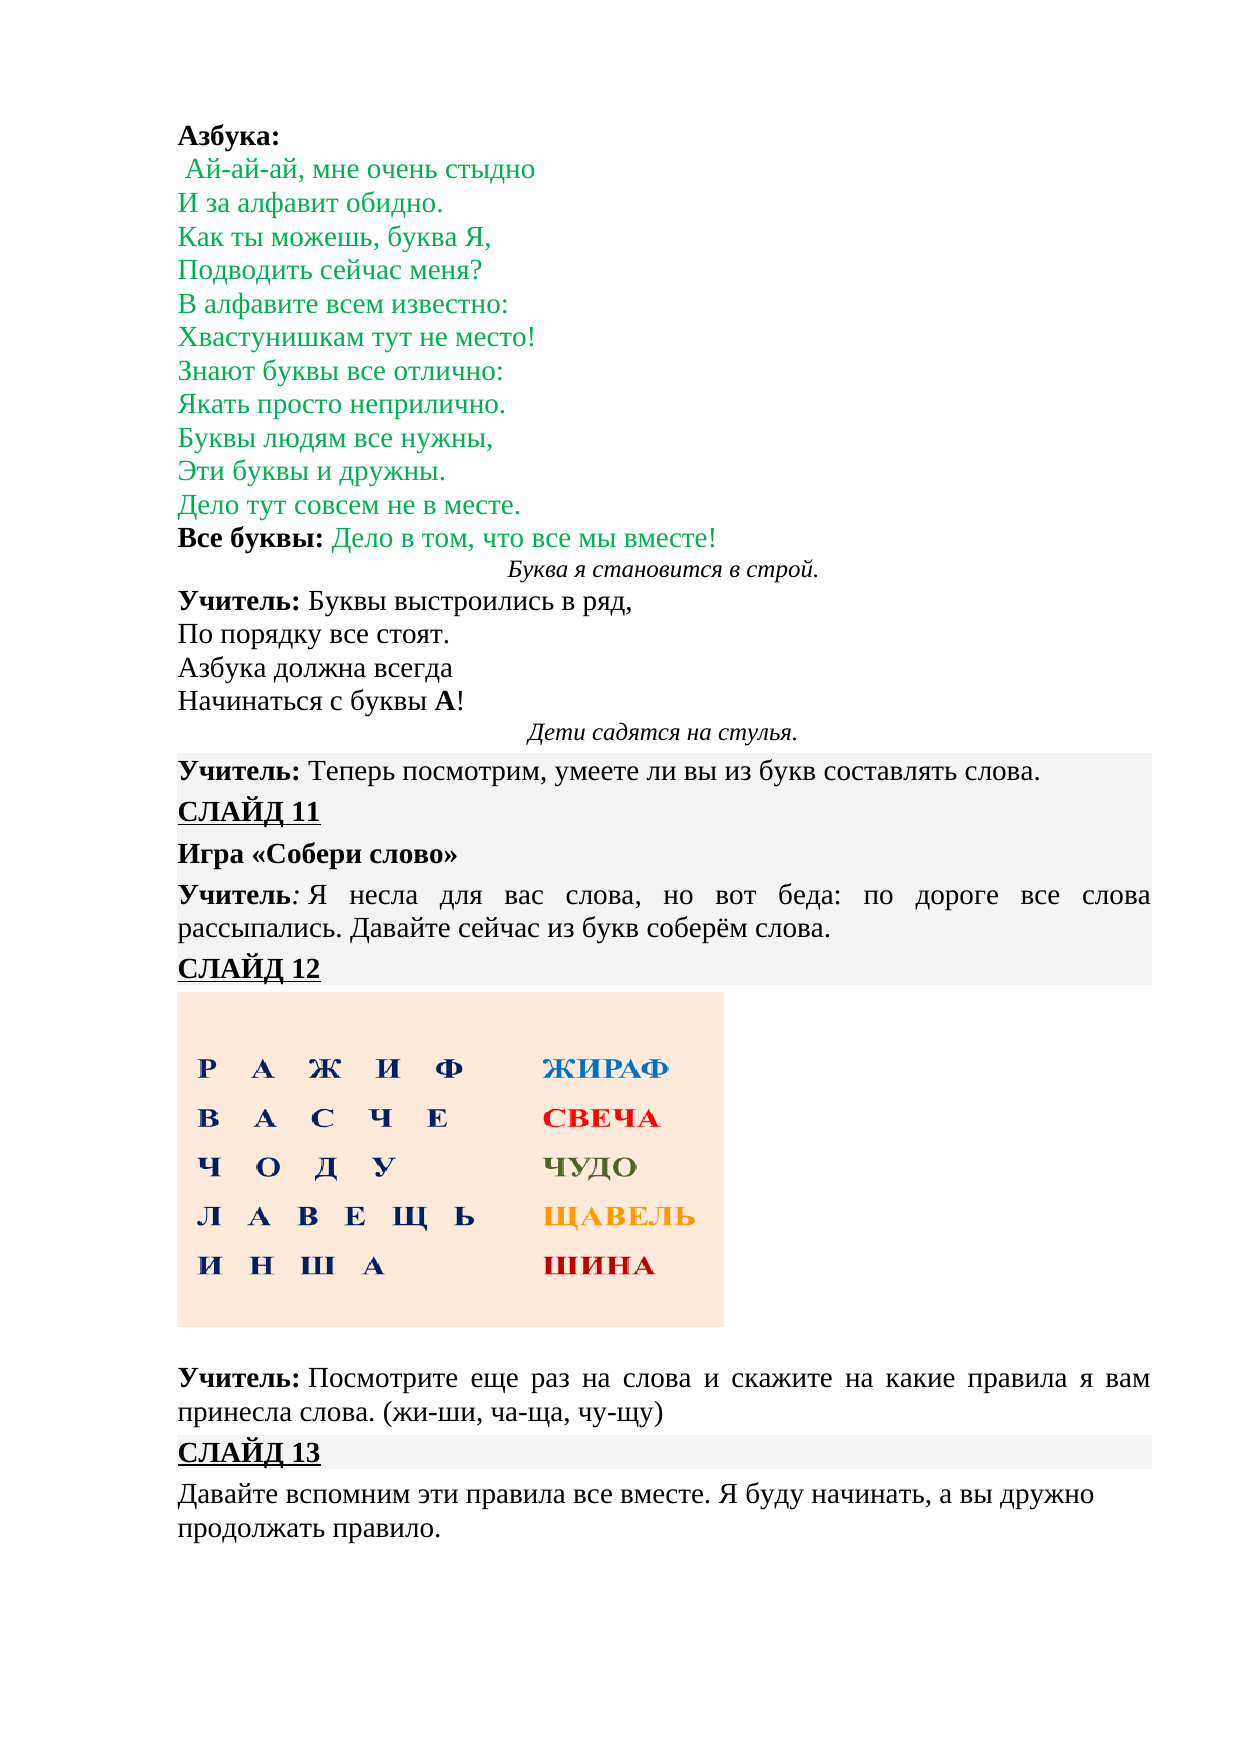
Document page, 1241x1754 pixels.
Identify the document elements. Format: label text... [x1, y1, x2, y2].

text Дети садятся на стулья. [177, 717, 1152, 746]
text В алфавите всем известно: [177, 286, 1152, 319]
text Учитель: Буквы выстроились в ряд, [177, 583, 1152, 616]
text Буквы людям все нужны, [177, 420, 1152, 453]
text Дело тут совсем не в месте. [177, 487, 1152, 521]
text Давайте вспомним эти правила все вместе. Я буду начинать, а вы дружно продолжать правило. [177, 1476, 1152, 1543]
text СЛАЙД 13 [177, 1435, 1152, 1469]
text Якать просто неприлично. [177, 386, 1152, 420]
text Хвастунишкам тут не место! [177, 319, 1152, 353]
text По порядку все стоят. [177, 616, 1152, 650]
text Как ты можешь, буква Я, [177, 219, 1152, 252]
text Азбука должна всегда [177, 650, 1152, 683]
text СЛАЙД 12 [177, 952, 1152, 985]
text Ай-ай-ай, мне очень стыдно [177, 152, 1152, 185]
text Учитель: Теперь посмотрим, умеете ли вы из букв составлять слова. [177, 753, 1152, 787]
text Все буквы: Дело в том, что все мы вместе! [177, 521, 1152, 554]
text Эти буквы и дружны. [177, 453, 1152, 487]
text Азбука: [177, 118, 1152, 152]
text Подводить сейчас меня? [177, 252, 1152, 286]
text Учитель: Посмотрите еще раз на слова и скажите на какие правила я вам принесла слова. (жи-ши, ча-ща, чу-щу) [177, 1361, 1152, 1428]
text Учитель: Я несла для вас слова, но вот беда: по дороге все слова рассыпались. Давайте сейчас из букв соберём слова. [177, 877, 1152, 944]
text Игра «Собери слово» [177, 836, 1152, 869]
text Начинаться с буквы А! [177, 683, 1152, 717]
text Буква я становится в строй. [177, 554, 1152, 583]
text Знают буквы все отлично: [177, 353, 1152, 386]
text СЛАЙД 11 [177, 794, 1152, 828]
picture [177, 992, 724, 1327]
text И за алфавит обидно. [177, 185, 1152, 219]
